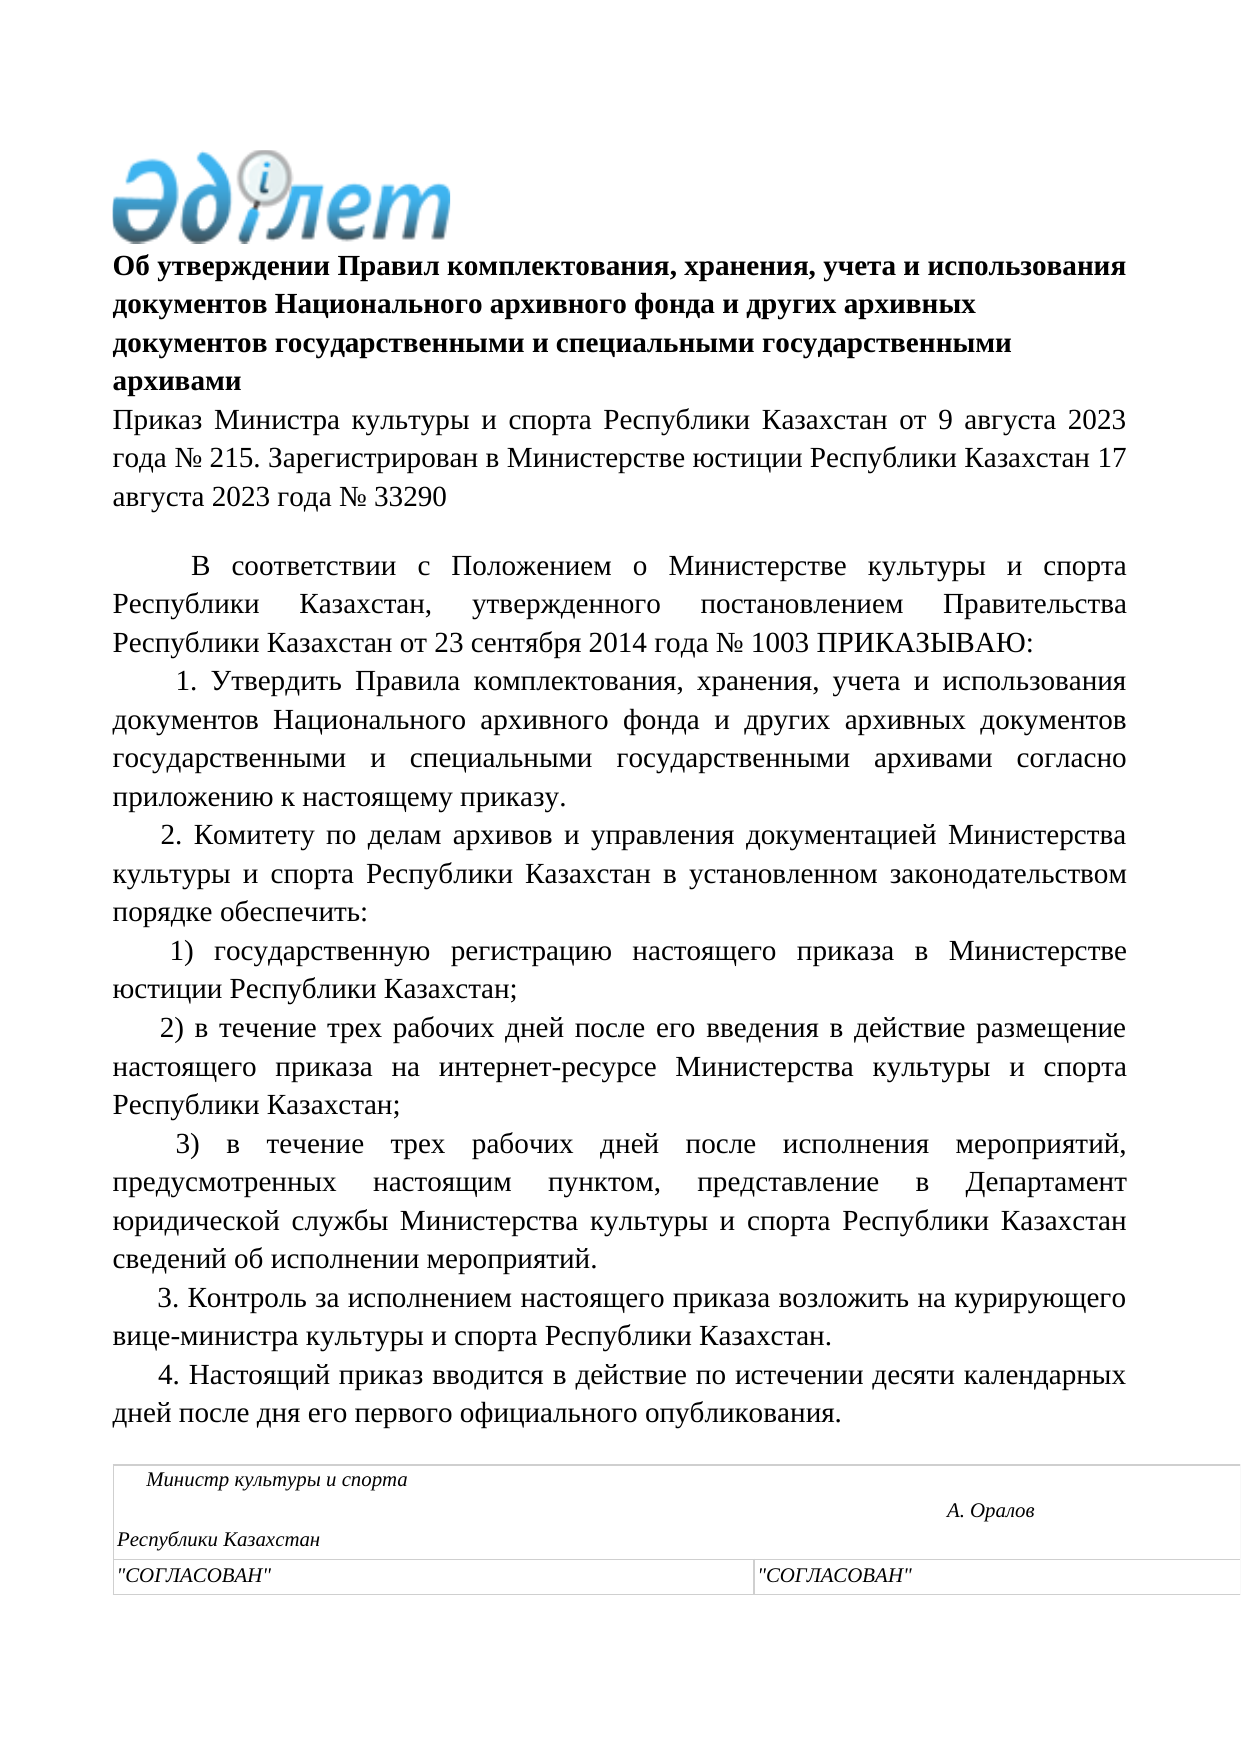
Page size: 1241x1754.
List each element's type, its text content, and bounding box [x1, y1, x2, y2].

text Об утверждении Правил комплектования, хранения, учета и использования документов Национального архивного фонда и других архивных документов государственными и специальными государственными архивами [112, 248, 1128, 397]
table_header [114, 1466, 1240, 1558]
text 4. Настоящий приказ вводится в действие по истечении десяти календарных дней после дня его первого официального опубликования. [112, 1357, 1128, 1429]
text Приказ Министра культуры и спорта Республики Казахстан от 9 августа 2023 года № 215. Зарегистрирован в Министерстве юстиции Республики Казахстан 17 августа 2023 года № 33290 [112, 402, 1128, 512]
text 1. Утвердить Правила комплектования, хранения, учета и использования документов Национального архивного фонда и других архивных документов государственными и специальными государственными архивами согласно приложению к настоящему приказу. [112, 663, 1128, 812]
text 1) государственную регистрацию настоящего приказа в Министерстве юстиции Республики Казахстан; [112, 933, 1128, 1005]
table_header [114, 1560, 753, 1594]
text 2. Комитету по делам архивов и управления документацией Министерства культуры и спорта Республики Казахстан в установленном законодательством порядке обеспечить: [112, 817, 1128, 928]
text 2) в течение трех рабочих дней после его введения в действие размещение настоящего приказа на интернет-ресурсе Министерства культуры и спорта Республики Казахстан; [112, 1010, 1128, 1121]
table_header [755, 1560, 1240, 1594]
text 3) в течение трех рабочих дней после исполнения мероприятий, предусмотренных настоящим пунктом, представление в Департамент юридической службы Министерства культуры и спорта Республики Казахстан сведений об исполнении мероприятий. [112, 1126, 1128, 1275]
text В соответствии с Положением о Министерстве культуры и спорта Республики Казахстан, утвержденного постановлением Правительства Республики Казахстан от 23 сентября 2014 года № 1003 ПРИКАЗЫВАЮ: [112, 548, 1128, 658]
picture [112, 150, 451, 244]
text 3. Контроль за исполнением настоящего приказа возложить на курирующего вице-министра культуры и спорта Республики Казахстан. [112, 1280, 1128, 1352]
